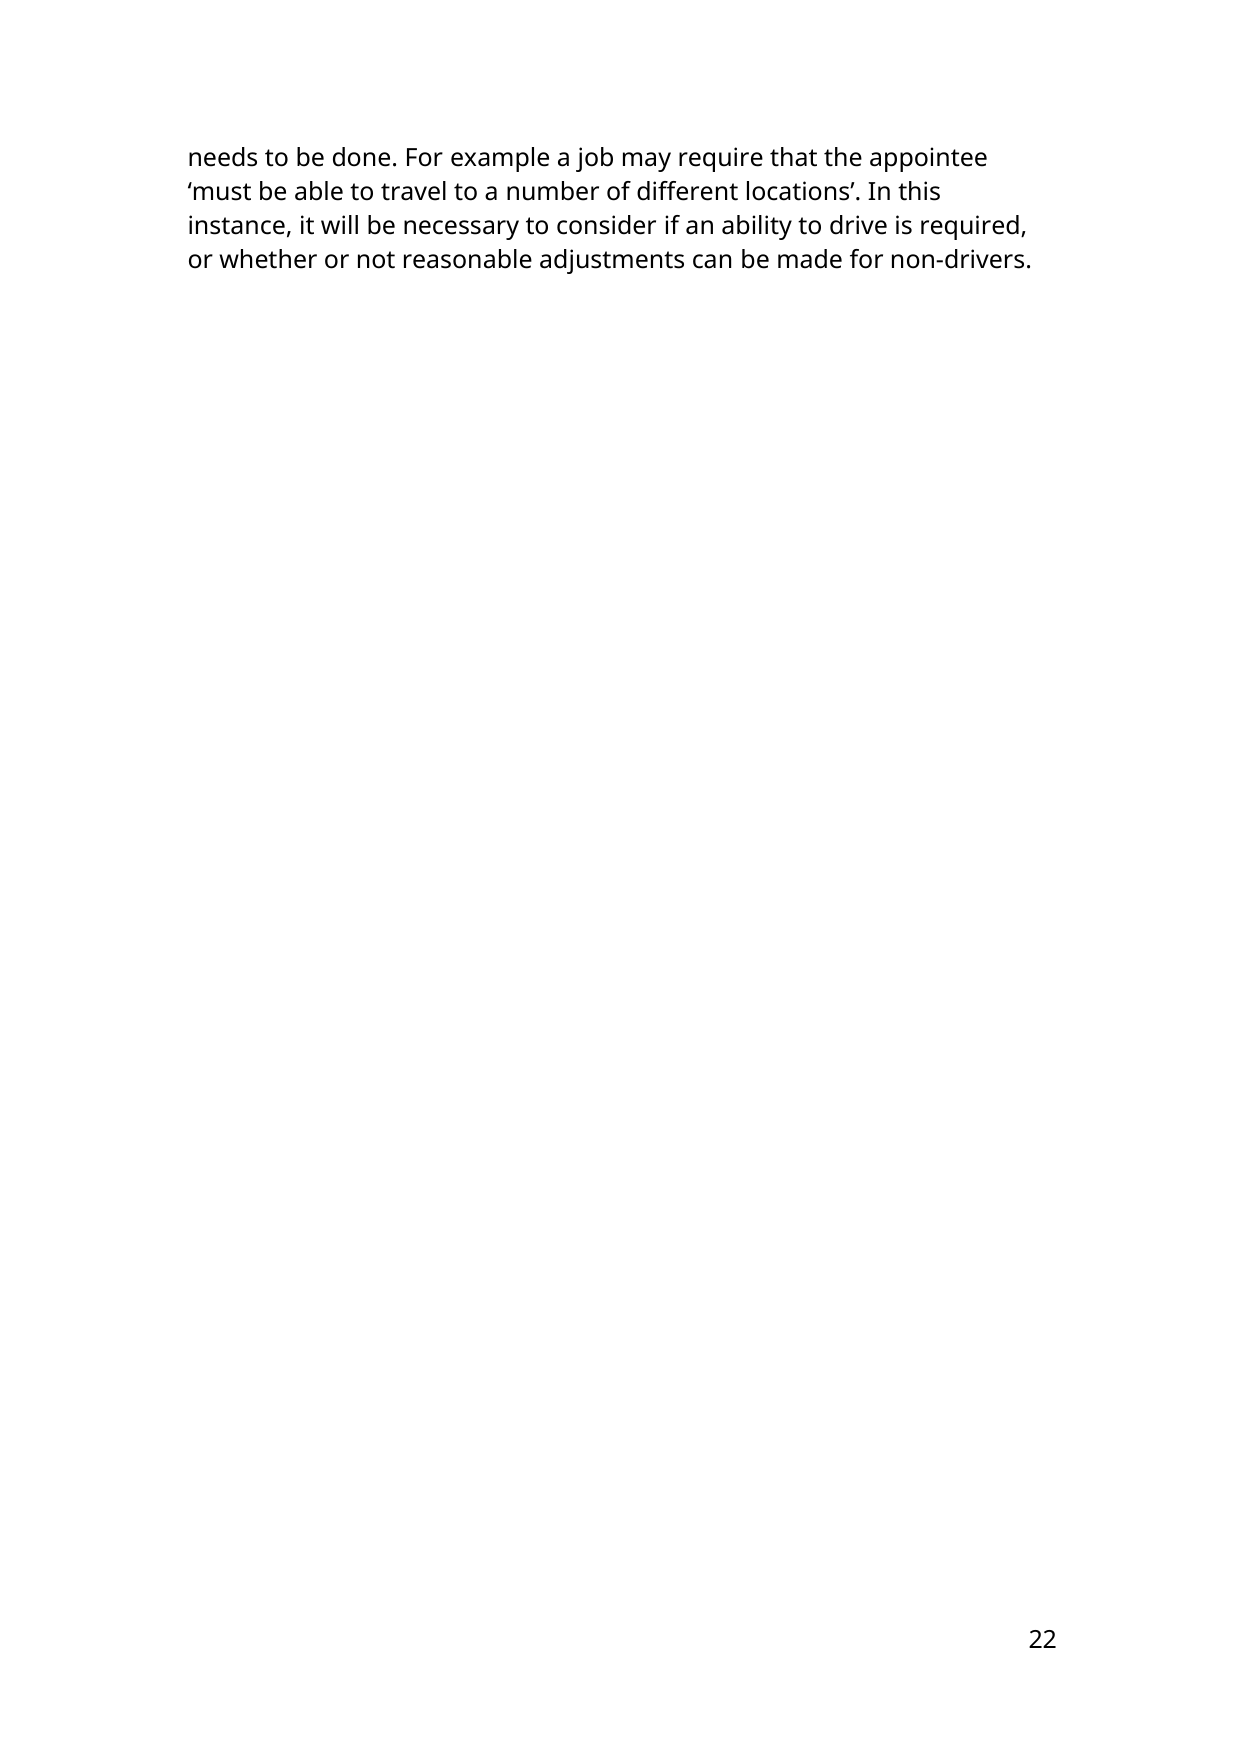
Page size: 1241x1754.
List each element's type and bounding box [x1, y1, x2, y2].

text [187, 139, 1052, 276]
